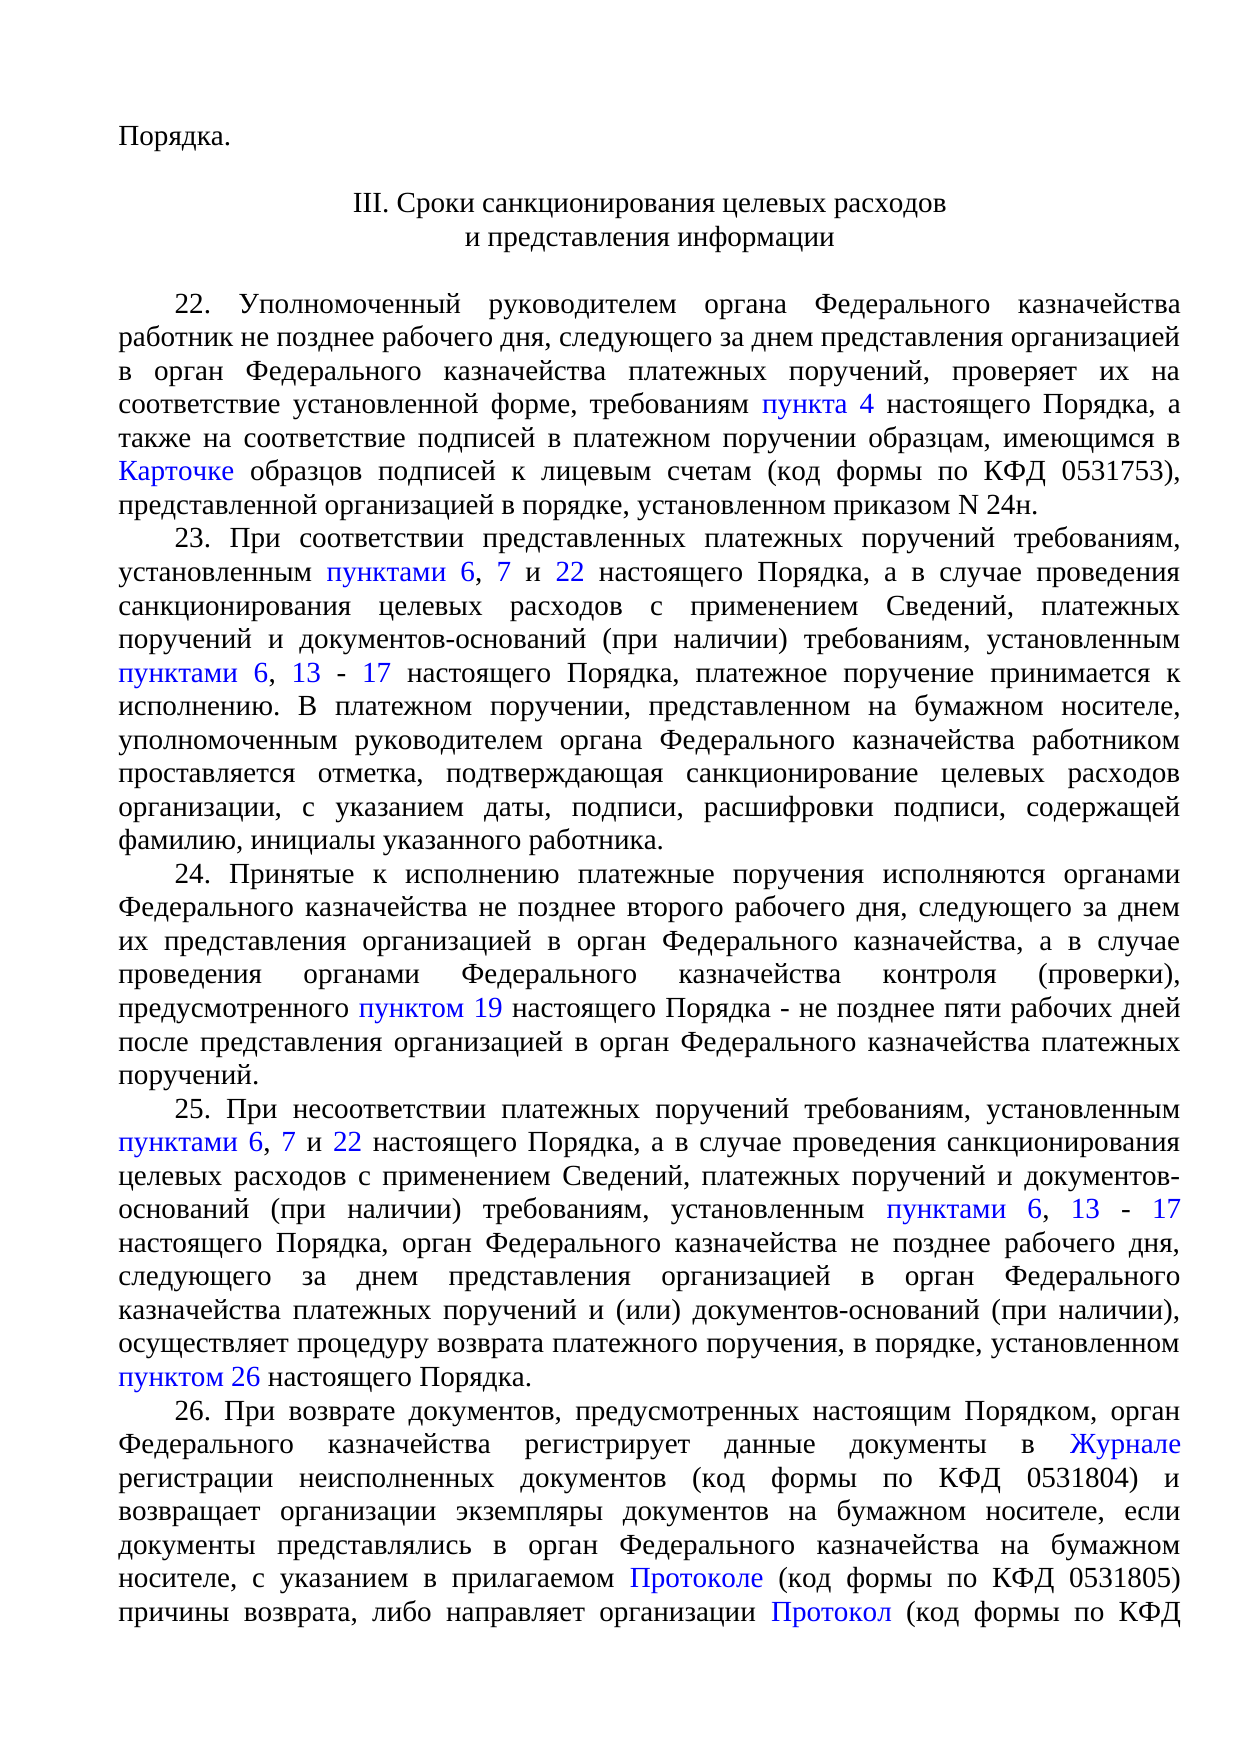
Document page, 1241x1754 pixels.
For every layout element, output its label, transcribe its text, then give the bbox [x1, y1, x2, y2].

text 23. При соответствии представленных платежных поручений требованиям, установленным пунктами 6, 7 и 22 настоящего Порядка, а в случае проведения санкционирования целевых расходов с применением Сведений, платежных поручений и документов-оснований (при наличии) требованиям, установленным пунктами 6, 13 - 17 настоящего Порядка, платежное поручение принимается к исполнению. В платежном поручении, представленном на бумажном носителе, уполномоченным руководителем органа Федерального казначейства работником проставляется отметка, подтверждающая санкционирование целевых расходов организации, с указанием даты, подписи, расшифровки подписи, содержащей фамилию, инициалы указанного работника. [118, 521, 1181, 856]
text III. Сроки санкционирования целевых расходов [118, 185, 1181, 219]
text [118, 1393, 1181, 1627]
text 22. Уполномоченный руководителем органа Федерального казначейства работник не позднее рабочего дня, следующего за днем представления организацией в орган Федерального казначейства платежных поручений, проверяет их на соответствие установленной форме, требованиям пункта 4 настоящего Порядка, а также на соответствие подписей в платежном поручении образцам, имеющимся в Карточке образцов подписей к лицевым счетам (код формы по КФД 0531753), представленной организацией в порядке, установленном приказом N 24н. [118, 286, 1181, 521]
text 25. При несоответствии платежных поручений требованиям, установленным пунктами 6, 7 и 22 настоящего Порядка, а в случае проведения санкционирования целевых расходов с применением Сведений, платежных поручений и документов-оснований (при наличии) требованиям, установленным пунктами 6, 13 - 17 настоящего Порядка, орган Федерального казначейства не позднее рабочего дня, следующего за днем представления организацией в орган Федерального казначейства платежных поручений и (или) документов-оснований (при наличии), осуществляет процедуру возврата платежного поручения, в порядке, установленном пунктом 26 настоящего Порядка. [118, 1091, 1181, 1393]
text 24. Принятые к исполнению платежные поручения исполняются органами Федерального казначейства не позднее второго рабочего дня, следующего за днем их представления организацией в орган Федерального казначейства, а в случае проведения органами Федерального казначейства контроля (проверки), предусмотренного пунктом 19 настоящего Порядка - не позднее пяти рабочих дней после представления организацией в орган Федерального казначейства платежных поручений. [118, 856, 1181, 1091]
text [118, 118, 1181, 152]
text и представления информации [118, 219, 1181, 252]
